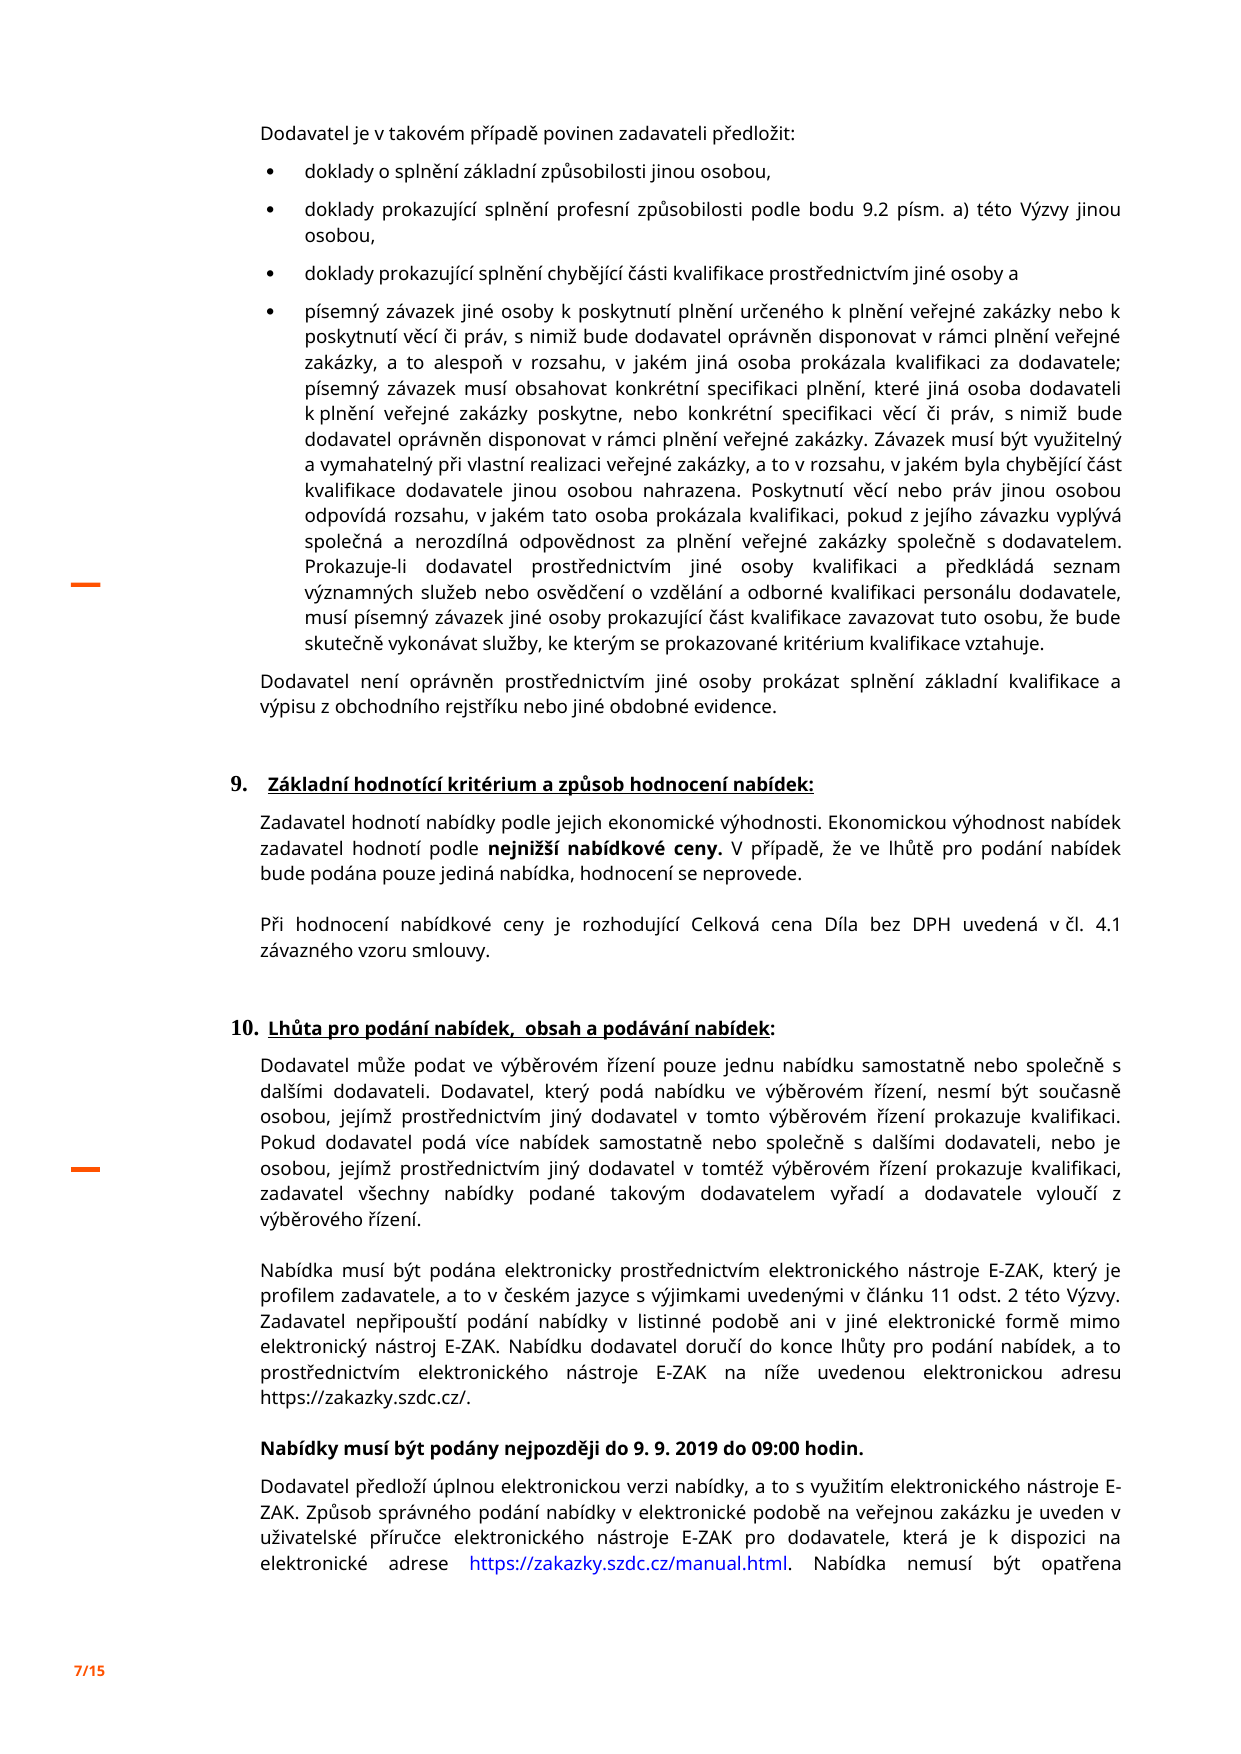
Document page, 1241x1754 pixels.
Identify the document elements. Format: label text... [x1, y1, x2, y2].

list doklady prokazující splnění profesní způsobilosti podle bodu 9.2 písm. a) této Výzvy jinou osobou, [267, 197, 1122, 248]
text Dodavatel je v takovém případě povinen zadavateli předložit: [260, 121, 1122, 146]
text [260, 1474, 1122, 1576]
text Dodavatel není oprávněn prostřednictvím jiné osoby prokázat splnění základní kvalifikace a výpisu z obchodního rejstříku nebo jiné obdobné evidence. [260, 668, 1122, 719]
text Nabídka musí být podána elektronicky prostřednictvím elektronického nástroje E-ZAK, který je profilem zadavatele, a to v českém jazyce s výjimkami uvedenými v článku 11 odst. 2 této Výzvy. Zadavatel nepřipouští podání nabídky v listinné podobě ani v jiné elektronické formě mimo elektronický nástroj E-ZAK. Nabídku dodavatel doručí do konce lhůty pro podání nabídek, a to prostřednictvím elektronického nástroje E-ZAK na níže uvedenou elektronickou adresu https://zakazky.szdc.cz/. [260, 1257, 1122, 1410]
text Při hodnocení nabídkové ceny je rozhodující Celková cena Díla bez DPH uvedená v čl. 4.1 závazného vzoru smlouvy. [260, 911, 1122, 962]
text Zadavatel hodnotí nabídky podle jejich ekonomické výhodnosti. Ekonomickou výhodnost nabídek zadavatel hodnotí podle nejnižší nabídkové ceny. V případě, že ve lhůtě pro podání nabídek bude podána pouze jediná nabídka, hodnocení se neprovede. [260, 809, 1122, 886]
text Dodavatel může podat ve výběrovém řízení pouze jednu nabídku samostatně nebo společně s dalšími dodavateli. Dodavatel, který podá nabídku ve výběrovém řízení, nesmí být současně osobou, jejímž prostřednictvím jiný dodavatel v tomto výběrovém řízení prokazuje kvalifikaci. Pokud dodavatel podá více nabídek samostatně nebo společně s dalšími dodavateli, nebo je osobou, jejímž prostřednictvím jiný dodavatel v tomtéž výběrovém řízení prokazuje kvalifikaci, zadavatel všechny nabídky podané takovým dodavatelem vyřadí a dodavatele vyloučí z výběrového řízení. [260, 1053, 1122, 1231]
list Základní hodnotící kritérium a způsob hodnocení nabídek: [230, 770, 1122, 797]
list Lhůta pro podání nabídek, obsah a podávání nabídek: [230, 1013, 1122, 1040]
text Nabídky musí být podány nejpozději do 9. 9. 2019 do 09:00 hodin. [260, 1436, 1122, 1461]
list doklady prokazující splnění chybějící části kvalifikace prostřednictvím jiné osoby a [267, 260, 1122, 286]
list písemný závazek jiné osoby k poskytnutí plnění určeného k plnění veřejné zakázky nebo k poskytnutí věcí či práv, s nimiž bude dodavatel oprávněn disponovat v rámci plnění veřejné zakázky, a to alespoň v rozsahu, v jakém jiná osoba prokázala kvalifikaci za dodavatele; písemný závazek musí obsahovat konkrétní specifikaci plnění, které jiná osoba dodavateli k plnění veřejné zakázky poskytne, nebo konkrétní specifikaci věcí či práv, s nimiž bude dodavatel oprávněn disponovat v rámci plnění veřejné zakázky. Závazek musí být využitelný a vymahatelný při vlastní realizaci veřejné zakázky, a to v rozsahu, v jakém byla chybějící část kvalifikace dodavatele jinou osobou nahrazena. Poskytnutí věcí nebo práv jinou osobou odpovídá rozsahu, v jakém tato osoba prokázala kvalifikaci, pokud z jejího závazku vyplývá společná a nerozdílná odpovědnost za plnění veřejné zakázky společně s dodavatelem. Prokazuje-li dodavatel prostřednictvím jiné osoby kvalifikaci a předkládá seznam významných služeb nebo osvědčení o vzdělání a odborné kvalifikaci personálu dodavatele, musí písemný závazek jiné osoby prokazující část kvalifikace zavazovat tuto osobu, že bude skutečně vykonávat služby, ke kterým se prokazované kritérium kvalifikace vztahuje. [267, 298, 1122, 656]
list doklady o splnění základní způsobilosti jinou osobou, [267, 159, 1122, 184]
